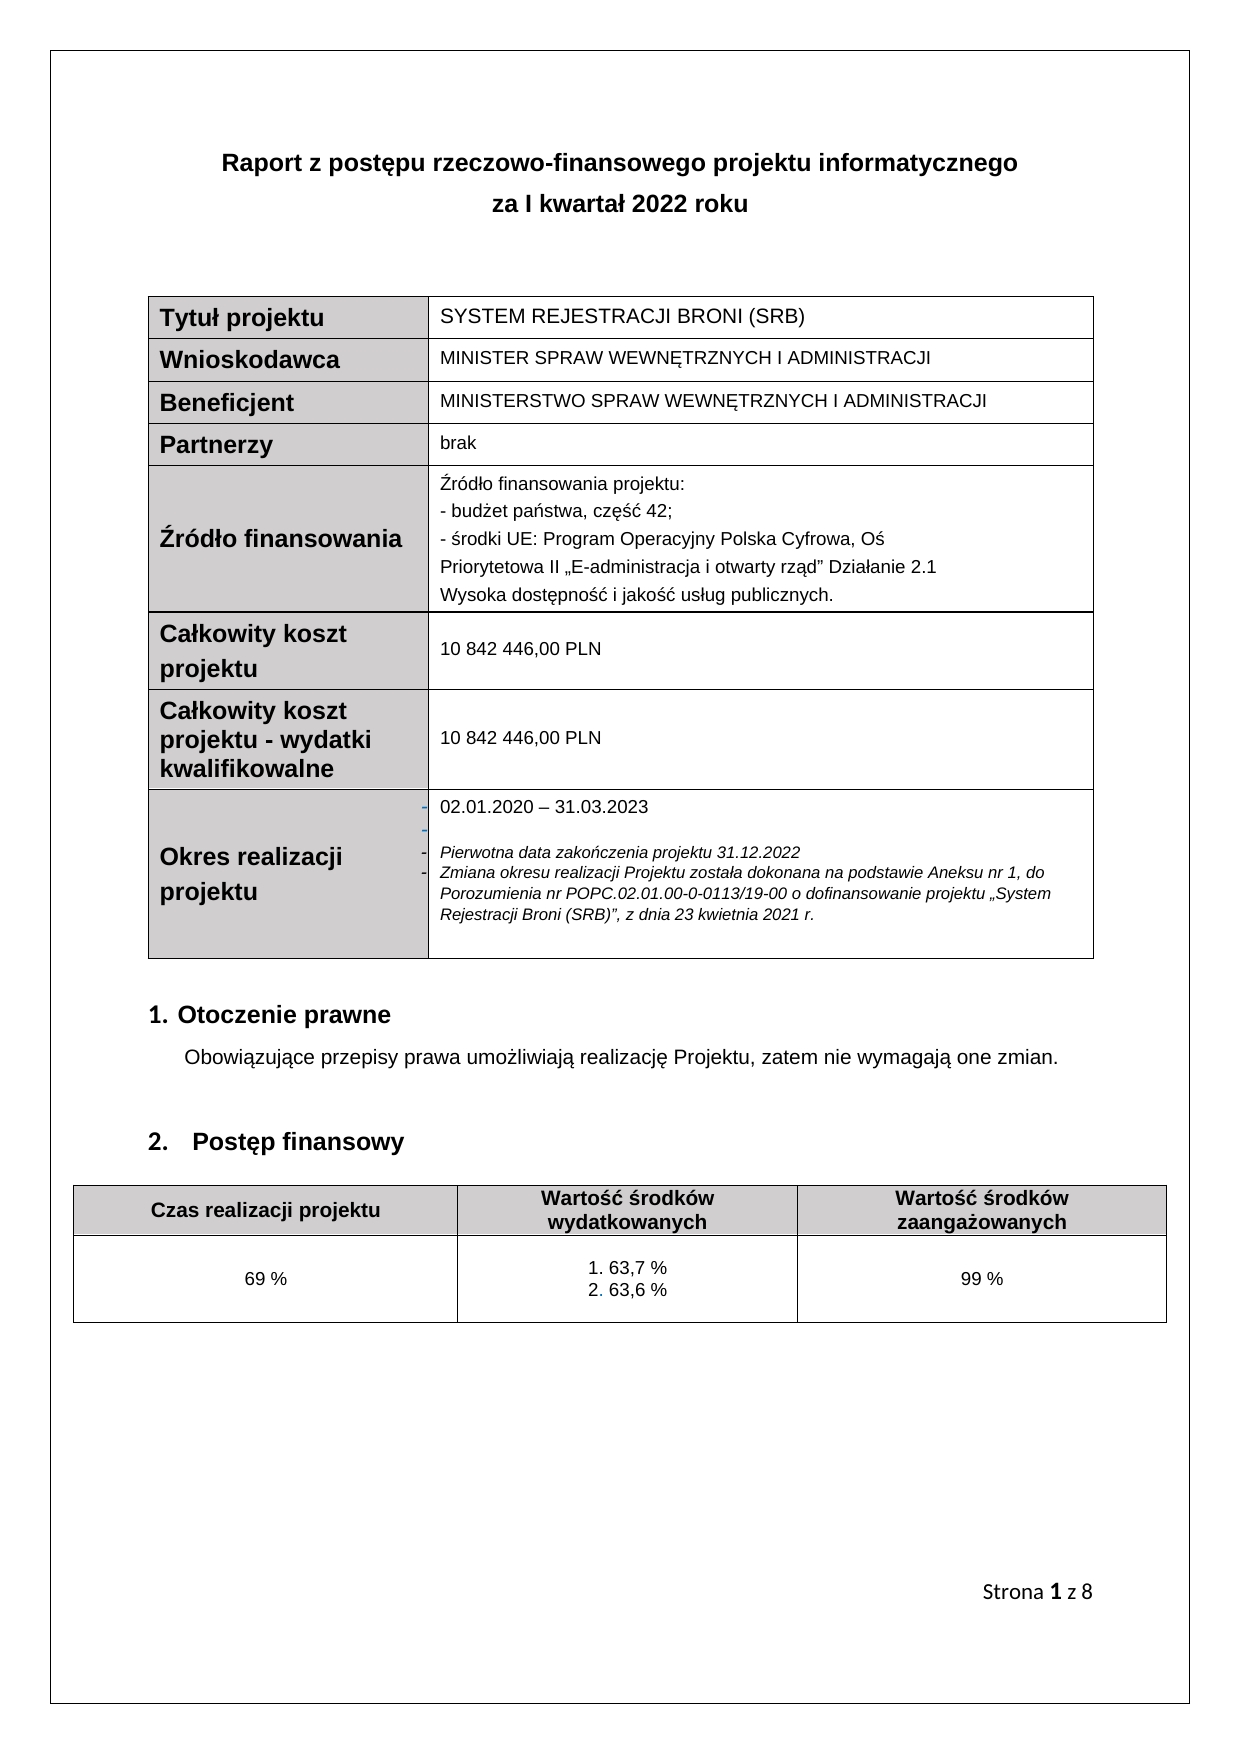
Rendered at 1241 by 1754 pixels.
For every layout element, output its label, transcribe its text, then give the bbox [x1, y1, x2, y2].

table_header Wartość środków zaangażowanych [798, 1186, 1166, 1234]
subtitle za I kwartał 2022 roku [148, 189, 1093, 217]
table_cell MINISTER SPRAW WEWNĘTRZNYCH I ADMINISTRACJI [429, 339, 1093, 381]
table_cell 1. 63,7 % 2. 63,6 % [458, 1236, 797, 1322]
table_cell 69 % [74, 1236, 457, 1322]
table_cell brak [429, 424, 1093, 465]
table_cell Źródło finansowania projektu: - budżet państwa, część 42; - środki UE: Program Operacyjny Polska Cyfrowa, Oś Priorytetowa II „E-administracja i otwarty rząd” Działanie 2.1 Wysoka dostępność i jakość usług publicznych. [429, 466, 1093, 611]
subtitle Otoczenie prawne [148, 997, 1063, 1030]
table_cell Całkowity koszt projektu [149, 613, 428, 689]
table_cell Źródło finansowania [149, 466, 428, 611]
table_cell 02.01.2020 – 31.03.2023 Pierwotna data zakończenia projektu 31.12.2022 Zmiana okresu realizacji Projektu została dokonana na podstawie Aneksu nr 1, do Porozumienia nr POPC.02.01.00-0-0113/19-00 o dofinansowanie projektu „System Rejestracji Broni (SRB)”, z dnia 23 kwietnia 2021 r. [429, 790, 1093, 958]
table_header Tytuł projektu [149, 297, 428, 338]
table_cell Partnerzy [149, 424, 428, 465]
table_header Wartość środków wydatkowanych [458, 1186, 797, 1234]
table_header SYSTEM REJESTRACJI BRONI (SRB) [429, 297, 1093, 338]
table_header Czas realizacji projektu [74, 1186, 457, 1234]
table_cell 10 842 446,00 PLN [429, 613, 1093, 689]
table_cell Okres realizacji projektu [149, 790, 428, 958]
table_cell Wnioskodawca [149, 339, 428, 381]
table_cell 10 842 446,00 PLN [429, 690, 1093, 788]
table_cell Beneficjent [149, 382, 428, 423]
table_cell 99 % [798, 1236, 1166, 1322]
table_cell Całkowity koszt projektu - wydatki kwalifikowalne [149, 690, 428, 788]
subtitle Obowiązujące przepisy prawa umożliwiają realizację Projektu, zatem nie wymagają one zmian. [148, 1045, 1093, 1069]
subtitle Postęp finansowy [148, 1124, 1093, 1157]
table_cell MINISTERSTWO SPRAW WEWNĘTRZNYCH I ADMINISTRACJI [429, 382, 1093, 423]
subtitle Raport z postępu rzeczowo-finansowego projektu informatycznego [148, 147, 1093, 176]
